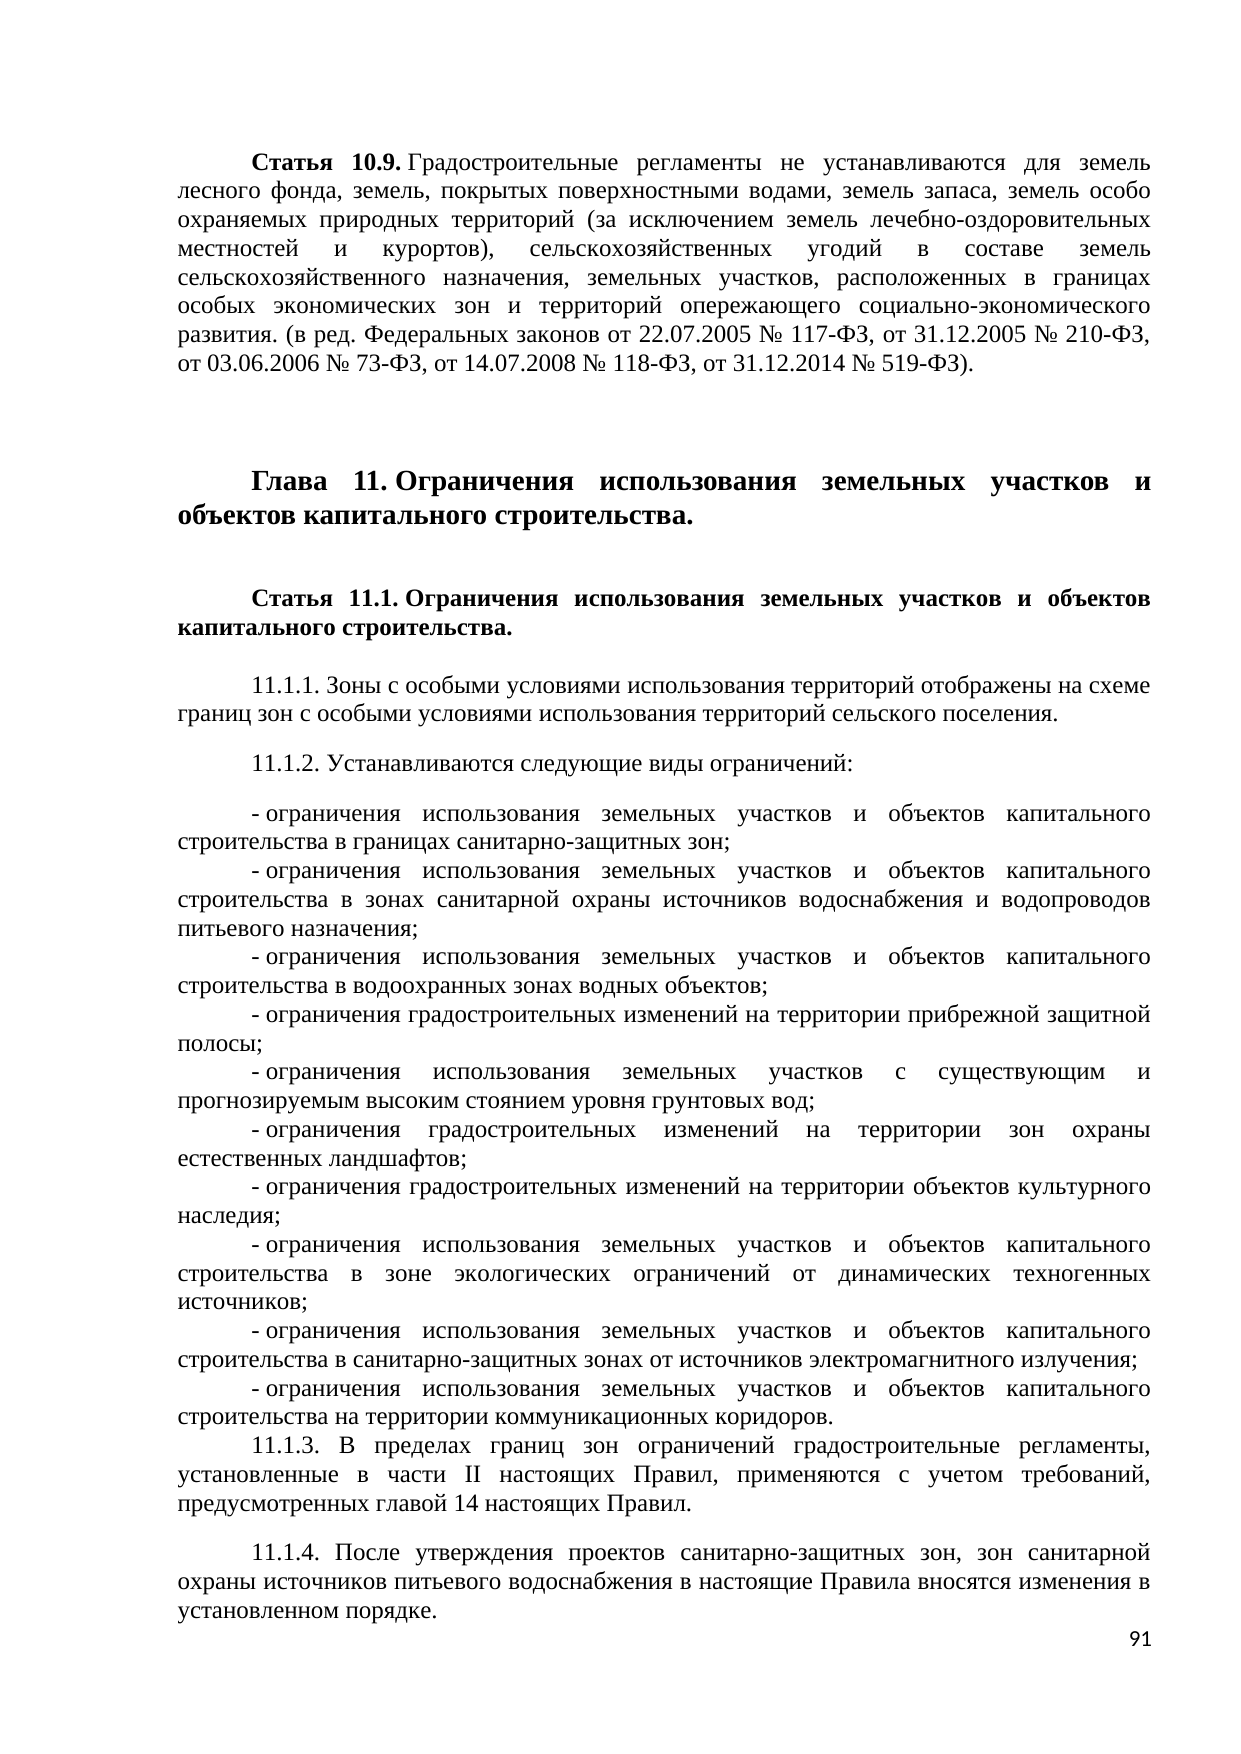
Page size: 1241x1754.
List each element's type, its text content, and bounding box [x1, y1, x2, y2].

list - ограничения использования земельных участков и объектов капитального строительства в границах санитарно-защитных зон; [177, 798, 1152, 855]
text 11.1.4. После утверждения проектов санитарно-защитных зон, зон санитарной охраны источников питьевого водоснабжения в настоящие Правила вносятся изменения в установленном порядке. [177, 1537, 1152, 1623]
text 11.1.1. Зоны с особыми условиями использования территорий отображены на схеме границ зон с особыми условиями использования территорий сельского поселения. [177, 670, 1152, 727]
list - ограничения градостроительных изменений на территории зон охраны естественных ландшафтов; [177, 1114, 1152, 1171]
list - ограничения градостроительных изменений на территории прибрежной защитной полосы; [177, 999, 1152, 1056]
text 11.1.2. Устанавливаются следующие виды ограничений: [177, 748, 1152, 777]
list - ограничения градостроительных изменений на территории объектов культурного наследия; [177, 1171, 1152, 1229]
subtitle Глава 11. Ограничения использования земельных участков и объектов капитального строительства. [177, 463, 1152, 531]
text 11.1.3. В пределах границ зон ограничений градостроительные регламенты, установленные в части II настоящих Правил, применяются с учетом требований, предусмотренных главой 14 настоящих Правил. [177, 1430, 1152, 1516]
list - ограничения использования земельных участков и объектов капитального строительства на территории коммуникационных коридоров. [177, 1373, 1152, 1430]
list - ограничения использования земельных участков с существующим и прогнозируемым высоким стоянием уровня грунтовых вод; [177, 1056, 1152, 1114]
text Статья 10.9. Градостроительные регламенты не устанавливаются для земель лесного фонда, земель, покрытых поверхностными водами, земель запаса, земель особо охраняемых природных территорий (за исключением земель лечебно-оздоровительных местностей и курортов), сельскохозяйственных угодий в составе земель сельскохозяйственного назначения, земельных участков, расположенных в границах особых экономических зон и территорий опережающего социально-экономического развития. (в ред. Федеральных законов от 22.07.2005 № 117-ФЗ, от 31.12.2005 № 210-ФЗ, от 03.06.2006 № 73-ФЗ, от 14.07.2008 № 118-ФЗ, от 31.12.2014 № 519-ФЗ). [177, 147, 1152, 377]
list - ограничения использования земельных участков и объектов капитального строительства в водоохранных зонах водных объектов; [177, 941, 1152, 999]
list - ограничения использования земельных участков и объектов капитального строительства в зонах санитарной охраны источников водоснабжения и водопроводов питьевого назначения; [177, 855, 1152, 941]
list - ограничения использования земельных участков и объектов капитального строительства в санитарно-защитных зонах от источников электромагнитного излучения; [177, 1315, 1152, 1373]
list - ограничения использования земельных участков и объектов капитального строительства в зоне экологических ограничений от динамических техногенных источников; [177, 1229, 1152, 1315]
list Статья 11.1. Ограничения использования земельных участков и объектов капитального строительства. [177, 583, 1152, 641]
